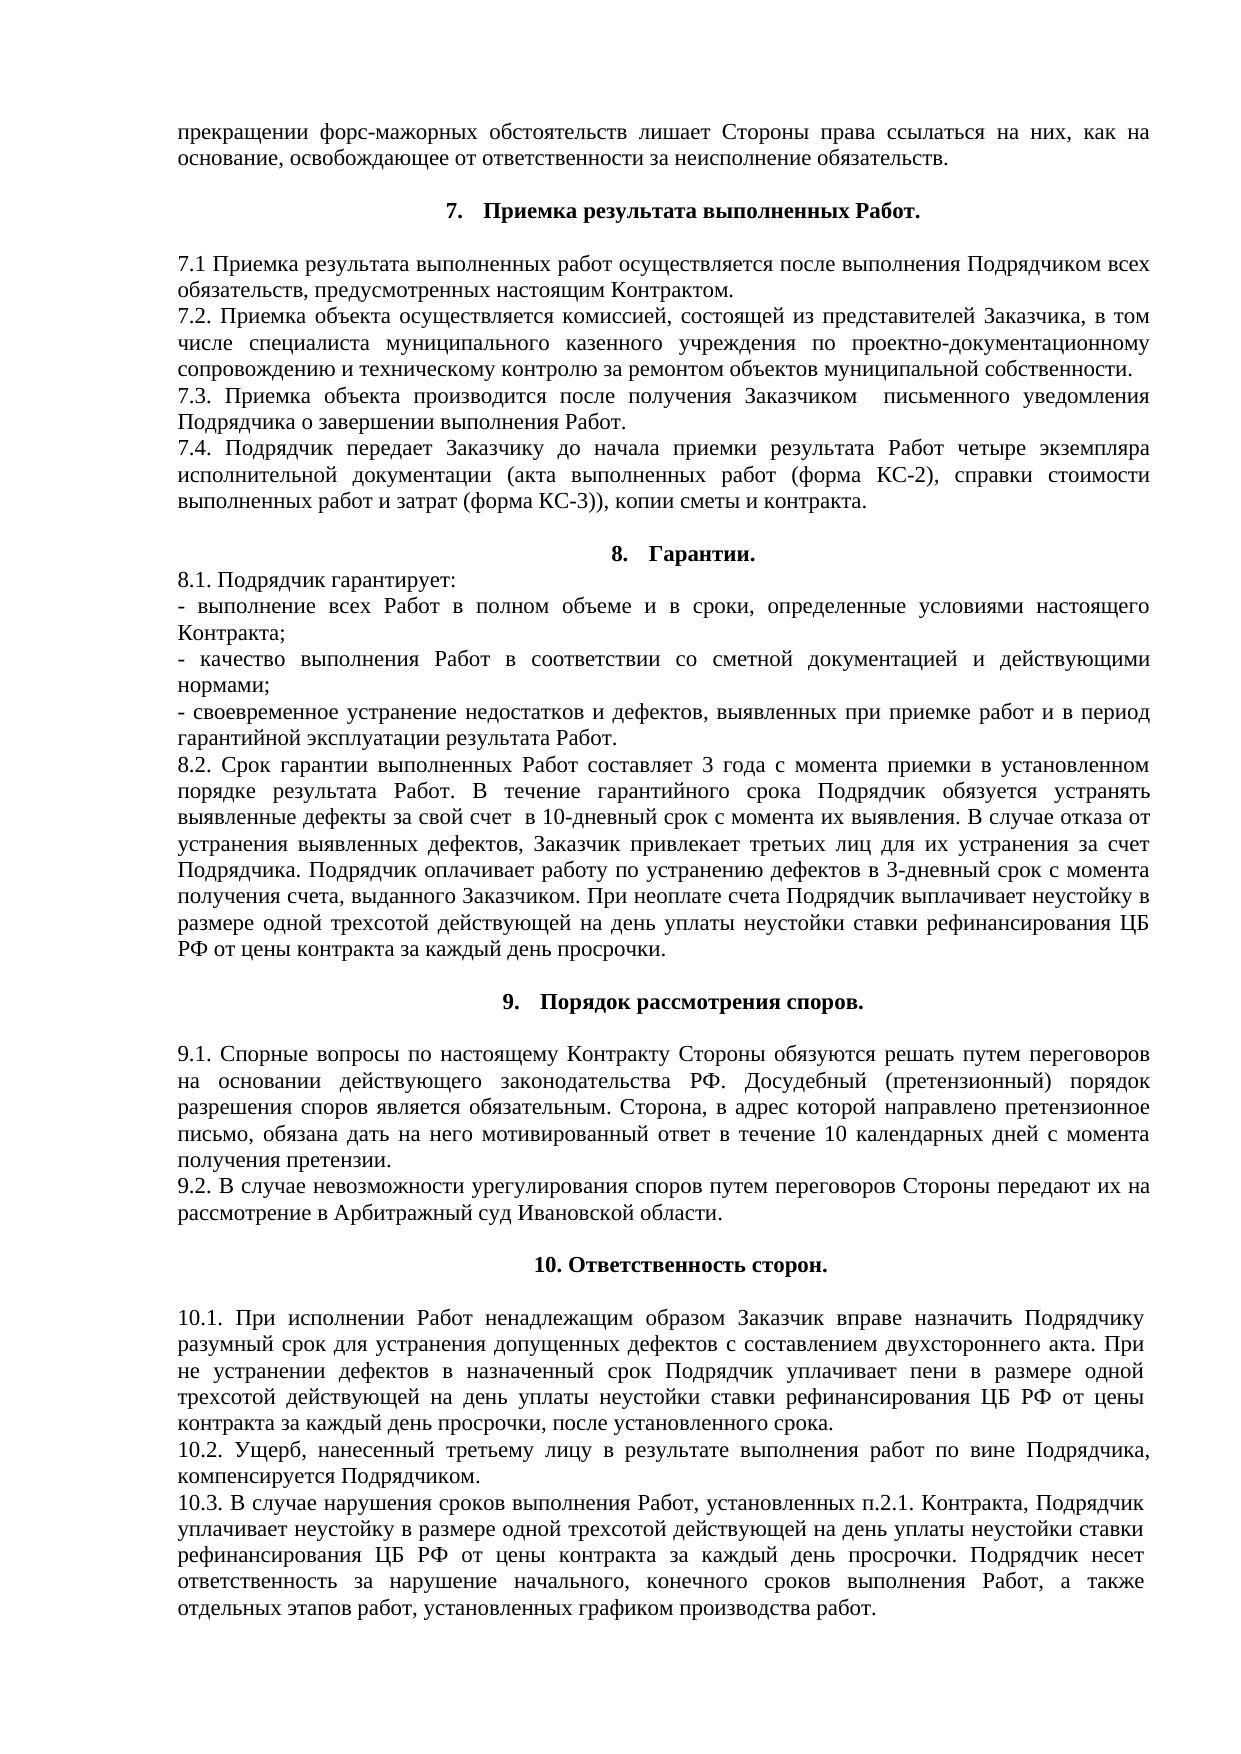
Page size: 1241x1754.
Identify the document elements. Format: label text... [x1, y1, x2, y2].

text 8.2. Срок гарантии выполненных Работ составляет 3 года с момента приемки в установленном порядке результата Работ. В течение гарантийного срока Подрядчик обязуется устранять выявленные дефекты за свой счет в 10-дневный срок с момента их выявления. В случае отказа от устранения выявленных дефектов, Заказчик привлекает третьих лиц для их устранения за счет Подрядчика. Подрядчик оплачивает работу по устранению дефектов в 3-дневный срок с момента получения счета, выданного Заказчиком. При неоплате счета Подрядчик выплачивает неустойку в размере одной трехсотой действующей на день уплаты неустойки ставки рефинансирования ЦБ РФ от цены контракта за каждый день просрочки. [177, 751, 1152, 961]
text 7.2. Приемка объекта осуществляется комиссией, состоящей из представителей Заказчика, в том числе специалиста муниципального казенного учреждения по проектно-документационному сопровождению и техническому контролю за ремонтом объектов муниципальной собственности. [177, 303, 1152, 382]
text 10.3. В случае нарушения сроков выполнения Работ, установленных п.2.1. Контракта, Подрядчик уплачивает неустойку в размере одной трехсотой действующей на день уплаты неустойки ставки рефинансирования ЦБ РФ от цены контракта за каждый день просрочки. Подрядчик несет ответственность за нарушение начального, конечного сроков выполнения Работ, а также отдельных этапов работ, установленных графиком производства работ. [177, 1488, 1146, 1620]
list Порядок рассмотрения споров. [215, 988, 1152, 1014]
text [177, 118, 1152, 171]
text 7.3. Приемка объекта производится после получения Заказчиком письменного уведомления Подрядчика о завершении выполнения Работ. [177, 382, 1152, 434]
list Приемка результата выполненных Работ. [215, 197, 1152, 223]
text - качество выполнения Работ в соответствии со сметной документацией и действующими нормами; [177, 645, 1152, 698]
text 7.1 Приемка результата выполненных работ осуществляется после выполнения Подрядчиком всех обязательств, предусмотренных настоящим Контрактом. [177, 250, 1152, 303]
text 9.1. Спорные вопросы по настоящему Контракту Стороны обязуются решать путем переговоров на основании действующего законодательства РФ. Досудебный (претензионный) порядок разрешения споров является обязательным. Сторона, в адрес которой направлено претензионное письмо, обязана дать на него мотивированный ответ в течение 10 календарных дней с момента получения претензии. [177, 1041, 1152, 1172]
text 8.1. Подрядчик гарантирует: [177, 566, 1152, 592]
text 10. Ответственность сторон. [533, 1251, 1152, 1278]
text - своевременное устранение недостатков и дефектов, выявленных при приемке работ и в период гарантийной эксплуатации результата Работ. [177, 698, 1152, 751]
text - выполнение всех Работ в полном объеме и в сроки, определенные условиями настоящего Контракта; [177, 592, 1152, 645]
text 7.4. Подрядчик передает Заказчику до начала приемки результата Работ четыре экземпляра исполнительной документации (акта выполненных работ (форма КС-2), справки стоимости выполненных работ и затрат (форма КС-3)), копии сметы и контракта. [177, 434, 1152, 513]
text 10.1. При исполнении Работ ненадлежащим образом Заказчик вправе назначить Подрядчику разумный срок для устранения допущенных дефектов с составлением двухстороннего акта. При не устранении дефектов в назначенный срок Подрядчик уплачивает пени в размере одной трехсотой действующей на день уплаты неустойки ставки рефинансирования ЦБ РФ от цены контракта за каждый день просрочки, после установленного срока. [177, 1304, 1146, 1436]
text 10.2. Ущерб, нанесенный третьему лицу в результате выполнения работ по вине Подрядчика, компенсируется Подрядчиком. [177, 1436, 1152, 1488]
list Гарантии. [215, 540, 1152, 566]
text 9.2. В случае невозможности урегулирования споров путем переговоров Стороны передают их на рассмотрение в Арбитражный суд Ивановской области. [177, 1172, 1152, 1225]
